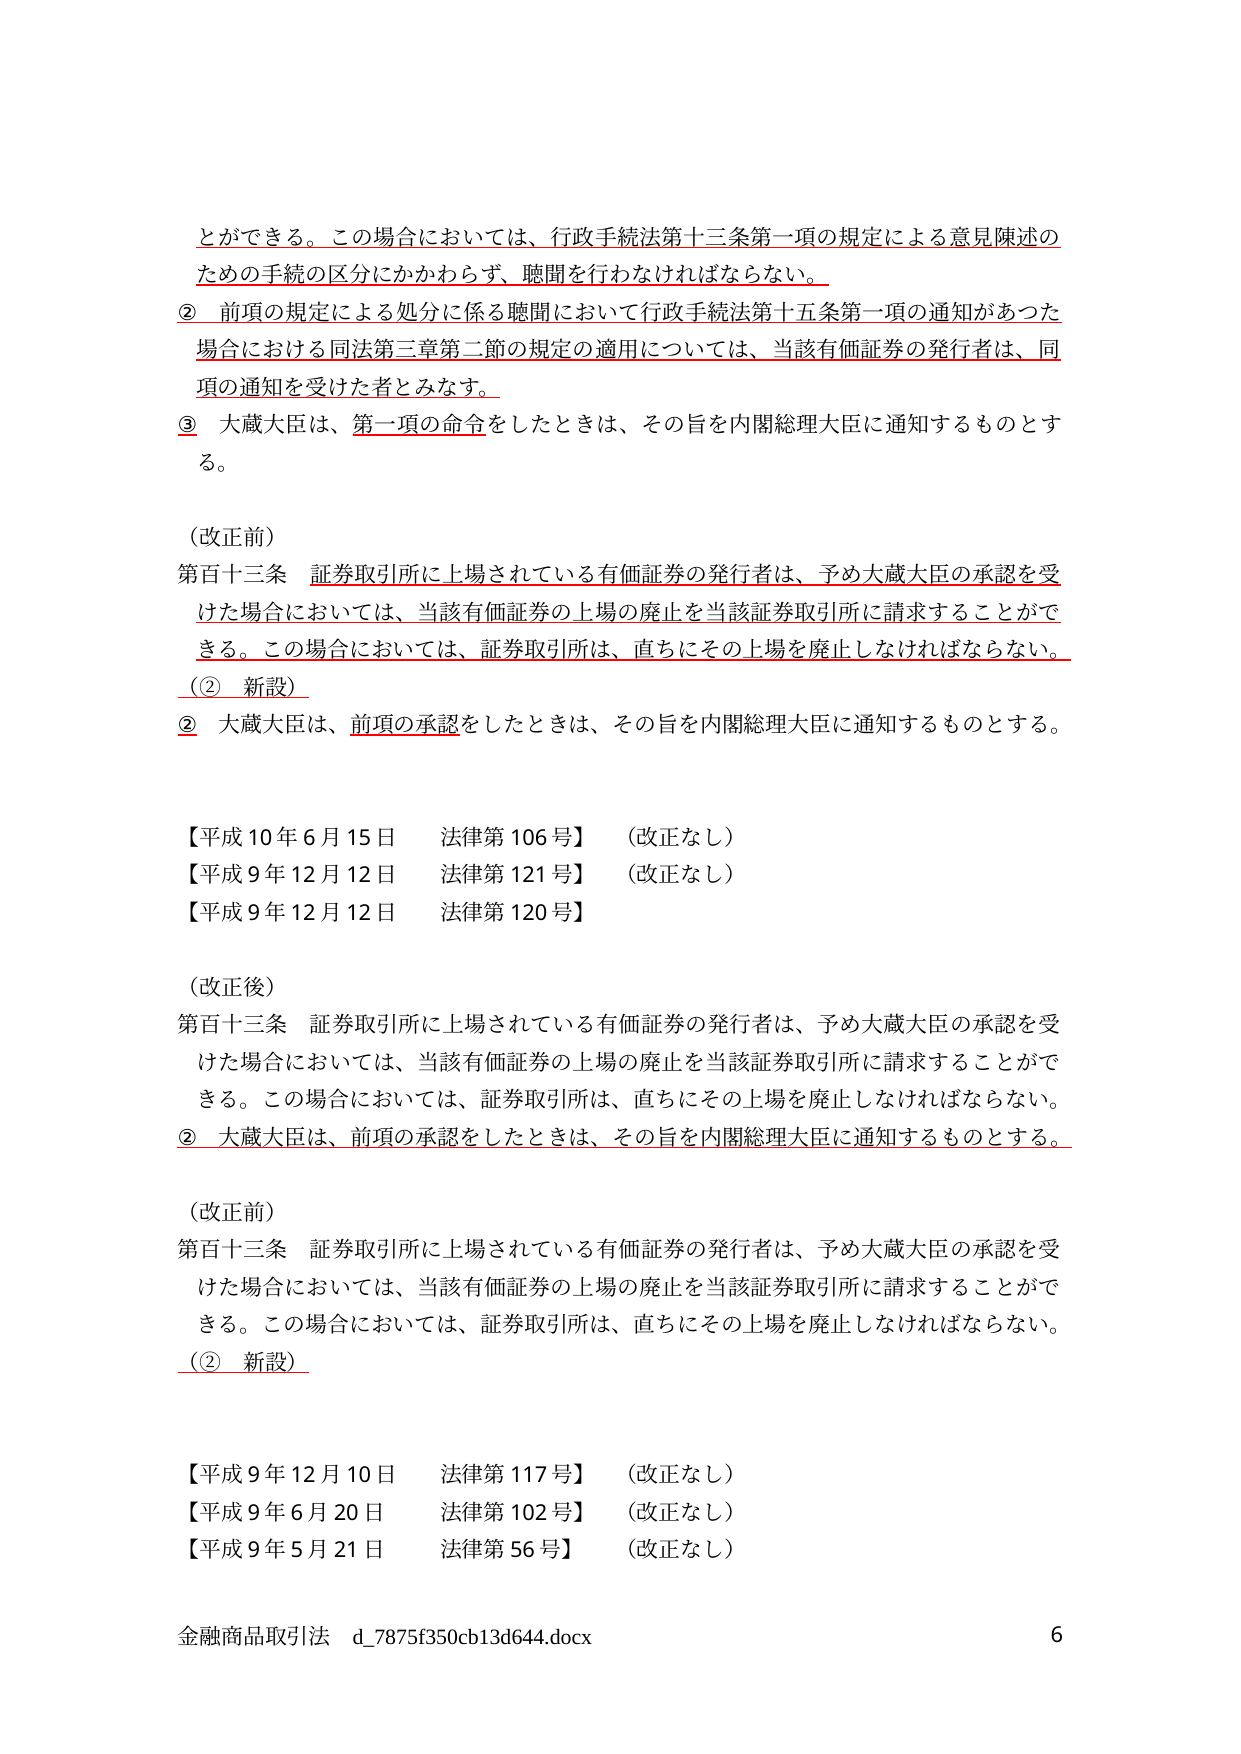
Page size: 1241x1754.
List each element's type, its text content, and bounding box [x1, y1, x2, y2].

text 第百十三条 証券取引所に上場されている有価証券の発行者は、予め大蔵大臣の承認を受けた場合においては、当該有価証券の上場の廃止を当該証券取引所に請求することができる。この場合においては、証券取引所は、直ちにその上場を廃止しなければならない。 [177, 1004, 1063, 1117]
text （② 新設） [177, 1342, 1063, 1379]
text ② 大蔵大臣は、前項の承認をしたときは、その旨を内閣総理大臣に通知するものとする。 [177, 1117, 1063, 1147]
text 第百十三条 証券取引所に上場されている有価証券の発行者は、予め大蔵大臣の承認を受けた場合においては、当該有価証券の上場の廃止を当該証券取引所に請求することができる。この場合においては、証券取引所は、直ちにその上場を廃止しなければならない。 [177, 1229, 1063, 1342]
text 【平成10年6月15日 法律第106号】 （改正なし） [177, 817, 1063, 854]
text 【平成9年12月12日 法律第120号】 [177, 892, 1063, 929]
text 【平成9年6月20日 法律第102号】 （改正なし） [177, 1492, 1063, 1529]
text ② 前項の規定による処分に係る聴聞において行政手続法第十五条第一項の通知があつた場合における同法第三章第二節の規定の適用については、当該有価証券の発行者は、同項の通知を受けた者とみなす。 [177, 292, 1063, 404]
text （改正後） [177, 967, 1063, 1004]
text ③ 大蔵大臣は、第一項の命令をしたときは、その旨を内閣総理大臣に通知するものとする。 [177, 404, 1063, 479]
text 【平成9年12月12日 法律第121号】 （改正なし） [177, 854, 1063, 892]
text 第百十三条 証券取引所に上場されている有価証券の発行者は、予め大蔵大臣の承認を受けた場合においては、当該有価証券の上場の廃止を当該証券取引所に請求することができる。この場合においては、証券取引所は、直ちにその上場を廃止しなければならない。 [177, 554, 1063, 667]
text ② 大蔵大臣は、前項の承認をしたときは、その旨を内閣総理大臣に通知するものとする。 [177, 704, 1063, 742]
text 【平成9年5月21日 法律第56号】 （改正なし） [177, 1529, 1063, 1567]
text （改正前） [177, 517, 1063, 554]
text 【平成9年12月10日 法律第117号】 （改正なし） [177, 1454, 1063, 1492]
text （改正前） [177, 1192, 1063, 1229]
text （② 新設） [177, 667, 1063, 704]
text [177, 217, 1063, 292]
